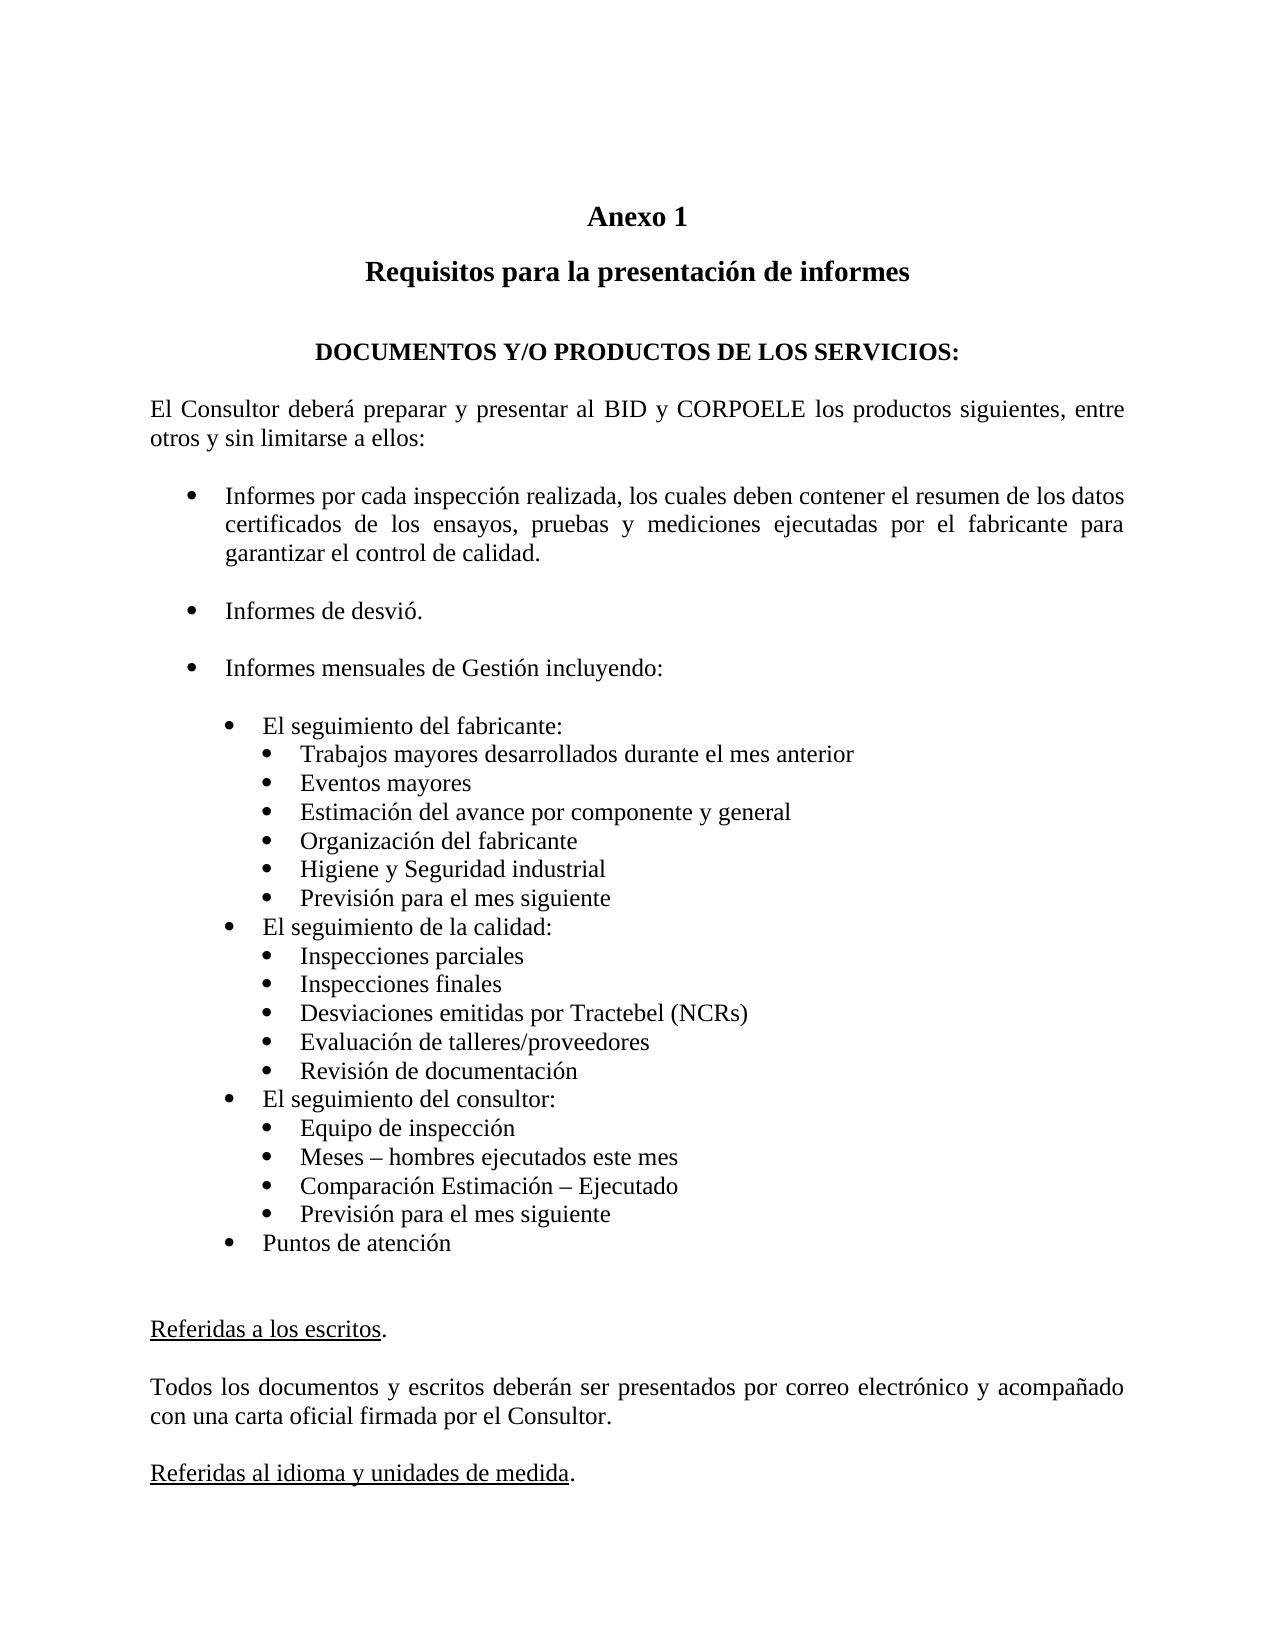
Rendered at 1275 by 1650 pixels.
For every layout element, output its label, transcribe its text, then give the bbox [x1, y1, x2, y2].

list Desviaciones emitidas por Tractebel (NCRs) [262, 998, 1125, 1027]
list Estimación del avance por componente y general [262, 797, 1125, 826]
text DOCUMENTOS Y/O PRODUCTOS DE LOS SERVICIOS: [150, 337, 1125, 366]
list Eventos mayores [262, 768, 1125, 797]
list Inspecciones parciales [262, 941, 1125, 969]
text El Consultor deberá preparar y presentar al BID y CORPOELE los productos siguientes, entre otros y sin limitarse a ellos: [150, 394, 1125, 452]
list Organización del fabricante [262, 826, 1125, 854]
list Trabajos mayores desarrollados durante el mes anterior [262, 739, 1125, 768]
subtitle Requisitos para la presentación de informes [150, 254, 1125, 287]
list Equipo de inspección [262, 1113, 1125, 1142]
text Referidas a los escritos. [150, 1314, 1125, 1343]
subtitle Anexo 1 [150, 199, 1125, 233]
list Evaluación de talleres/proveedores [262, 1027, 1125, 1056]
list Meses – hombres ejecutados este mes [262, 1142, 1125, 1171]
list Informes por cada inspección realizada, los cuales deben contener el resumen de los datos certificados de los ensayos, pruebas y mediciones ejecutadas por el fabricante para garantizar el control de calidad. [187, 481, 1125, 567]
list Informes de desvió. [187, 596, 1125, 624]
text Referidas al idioma y unidades de medida. [150, 1458, 1125, 1487]
list Higiene y Seguridad industrial [262, 854, 1125, 883]
list Previsión para el mes siguiente [262, 883, 1125, 912]
list Inspecciones finales [262, 969, 1125, 998]
list Previsión para el mes siguiente [262, 1199, 1125, 1228]
list Puntos de atención [225, 1228, 1125, 1257]
list Comparación Estimación – Ejecutado [262, 1171, 1125, 1199]
list Revisión de documentación [262, 1056, 1125, 1084]
text Todos los documentos y escritos deberán ser presentados por correo electrónico y acompañado con una carta oficial firmada por el Consultor. [150, 1372, 1125, 1429]
list El seguimiento del consultor: [225, 1084, 1125, 1113]
list El seguimiento de la calidad: [225, 912, 1125, 941]
list Informes mensuales de Gestión incluyendo: [187, 653, 1125, 682]
list El seguimiento del fabricante: [225, 711, 1125, 739]
